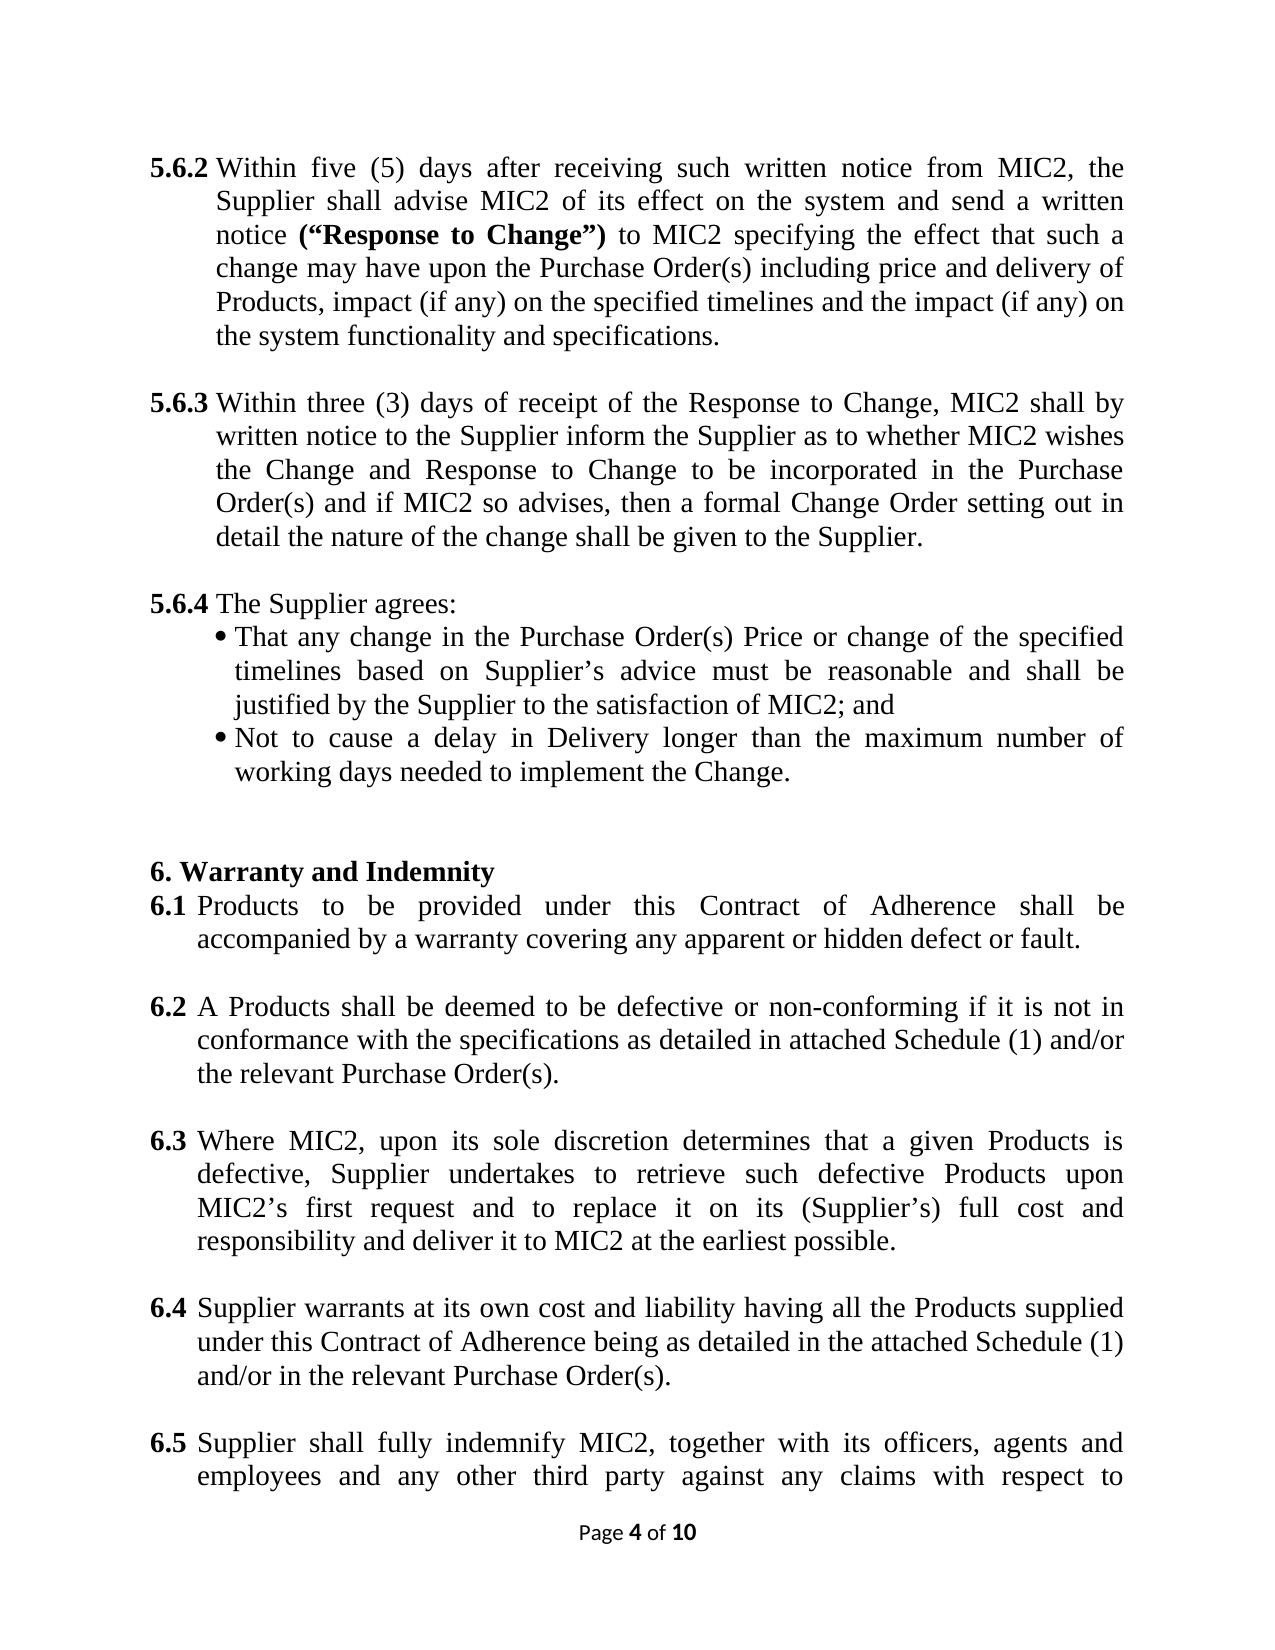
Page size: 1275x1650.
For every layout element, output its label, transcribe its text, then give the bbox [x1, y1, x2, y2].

list The Supplier agrees: [150, 586, 1125, 619]
text 6.3 Where MIC2, upon its sole discretion determines that a given Products is defective, Supplier undertakes to retrieve such defective Products upon MIC2’s first request and to replace it on its (Supplier’s) full cost and responsibility and deliver it to MIC2 at the earliest possible. [150, 1123, 1125, 1257]
text 6.4 Supplier warrants at its own cost and liability having all the Products supplied under this Contract of Adherence being as detailed in the attached Schedule (1) and/or in the relevant Purchase Order(s). [150, 1291, 1125, 1391]
list Within three (3) days of receipt of the Response to Change, MIC2 shall by written notice to the Supplier inform the Supplier as to whether MIC2 wishes the Change and Response to Change to be incorporated in the Purchase Order(s) and if MIC2 so advises, then a formal Change Order setting out in detail the nature of the change shall be given to the Supplier. [150, 385, 1125, 552]
text 6. Warranty and Indemnity [150, 854, 1125, 888]
list That any change in the Purchase Order(s) Price or change of the specified timelines based on Supplier’s advice must be reasonable and shall be justified by the Supplier to the satisfaction of MIC2; and [216, 619, 1125, 720]
text 6.1 Products to be provided under this Contract of Adherence shall be accompanied by a warranty covering any apparent or hidden defect or fault. [150, 888, 1125, 955]
list Not to cause a delay in Delivery longer than the maximum number of working days needed to implement the Change. [216, 720, 1125, 787]
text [150, 1425, 1125, 1492]
text 6.2 A Products shall be deemed to be defective or non-conforming if it is not in conformance with the specifications as detailed in attached Schedule (1) and/or the relevant Purchase Order(s). [150, 989, 1125, 1089]
list Within five (5) days after receiving such written notice from MIC2, the Supplier shall advise MIC2 of its effect on the system and send a written notice (“Response to Change”) to MIC2 specifying the effect that such a change may have upon the Purchase Order(s) including price and delivery of Products, impact (if any) on the specified timelines and the impact (if any) on the system functionality and specifications. [150, 150, 1125, 351]
